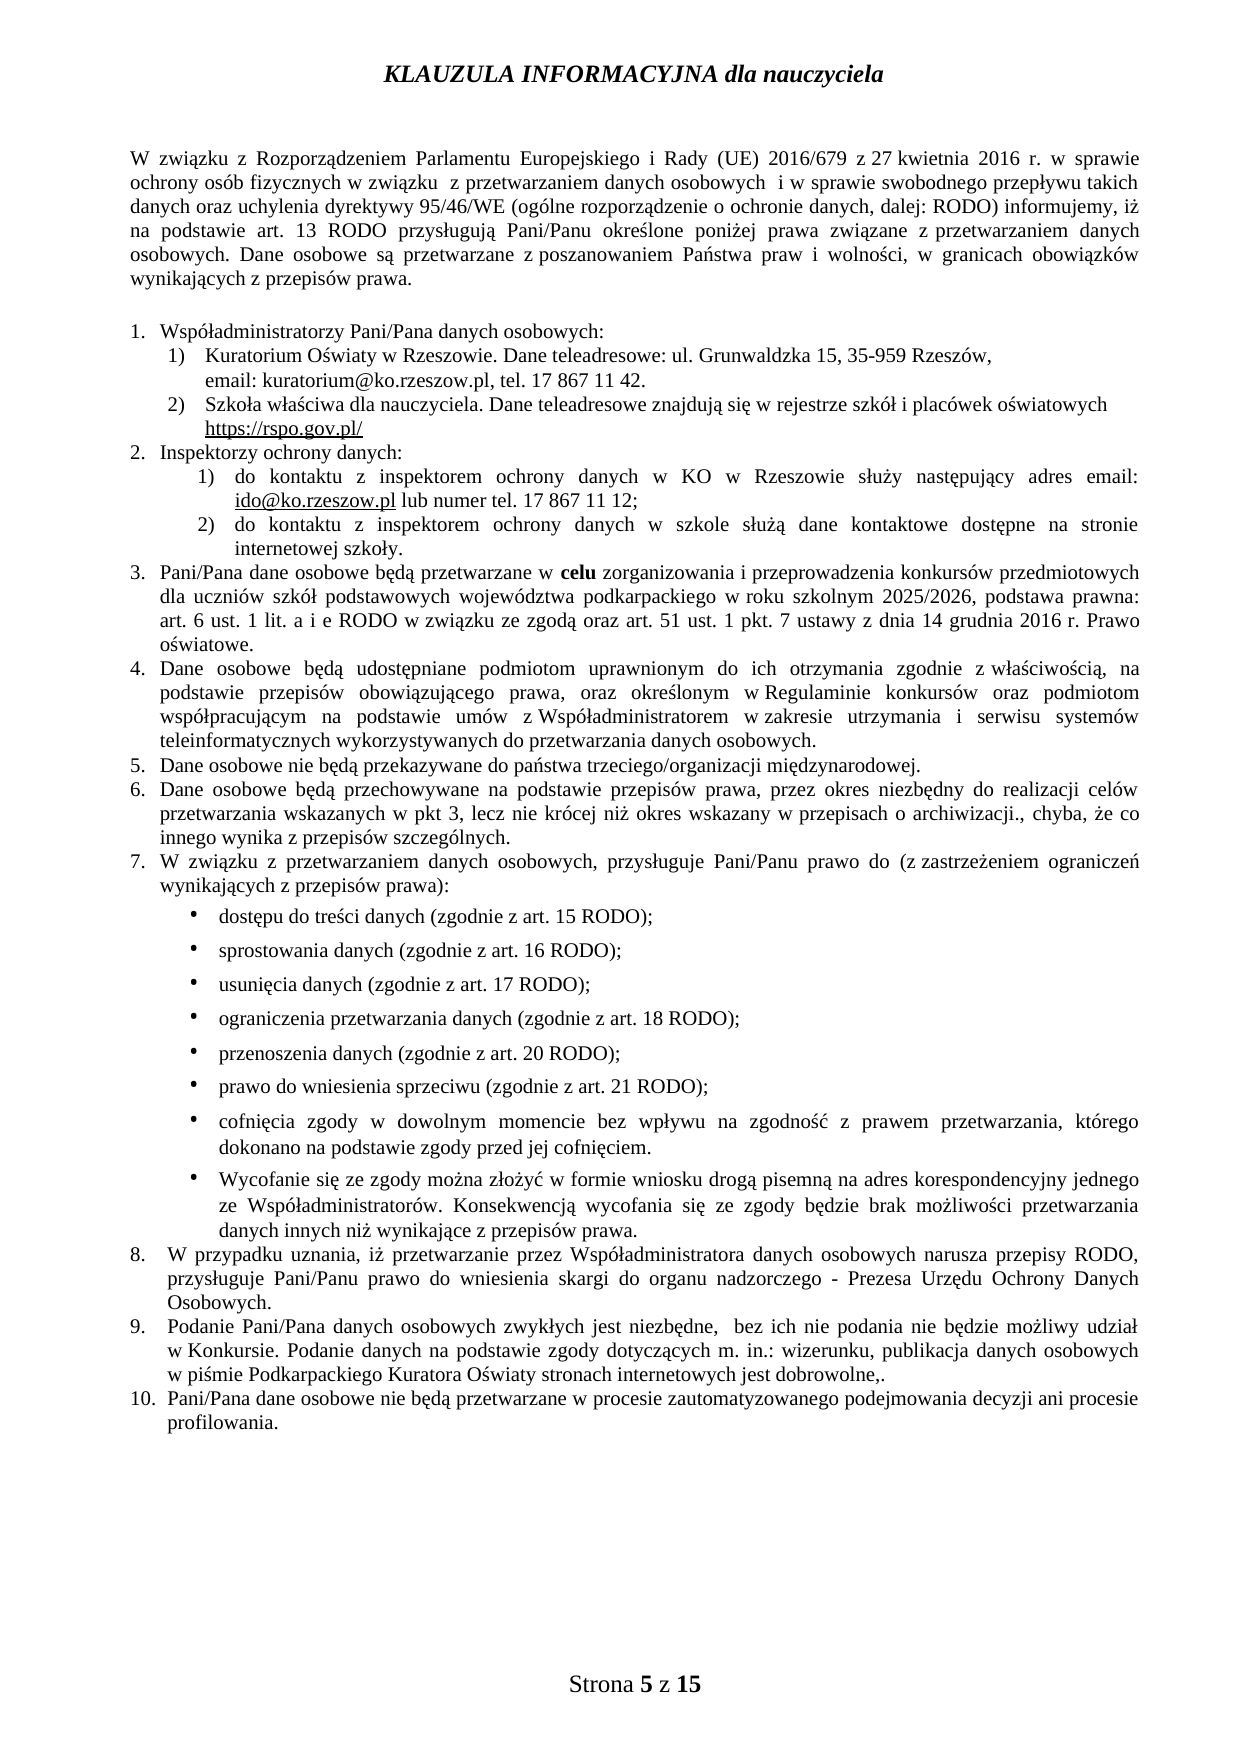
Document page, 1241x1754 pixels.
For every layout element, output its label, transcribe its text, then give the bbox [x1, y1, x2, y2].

list do kontaktu z inspektorem ochrony danych w szkole służą dane kontaktowe dostępne na stronie internetowej szkoły. [197, 512, 1140, 560]
list usunięcia danych (zgodnie z art. 17 RODO); [189, 965, 1140, 999]
list Inspektorzy ochrony danych: [130, 440, 1140, 464]
list Współadministratorzy Pani/Pana danych osobowych: [130, 319, 1140, 343]
list sprostowania danych (zgodnie z art. 16 RODO); [189, 931, 1140, 965]
list Dane osobowe nie będą przekazywane do państwa trzeciego/organizacji międzynarodowej. [130, 752, 1140, 777]
list prawo do wniesienia sprzeciwu (zgodnie z art. 21 RODO); [189, 1067, 1140, 1101]
list do kontaktu z inspektorem ochrony danych w KO w Rzeszowie służy następujący adres email: ido@ko.rzeszow.pl lub numer tel. 17 867 11 12; [197, 464, 1140, 512]
list W przypadku uznania, iż przetwarzanie przez Współadministratora danych osobowych narusza przepisy RODO, przysługuje Pani/Panu prawo do wniesienia skargi do organu nadzorczego - Prezesa Urzędu Ochrony Danych Osobowych. [130, 1242, 1140, 1314]
list Kuratorium Oświaty w Rzeszowie. Dane teleadresowe: ul. Grunwaldzka 15, 35-959 Rzeszów, email: kuratorium@ko.rzeszow.pl, tel. 17 867 11 42. [167, 343, 1140, 392]
list Dane osobowe będą przechowywane na podstawie przepisów prawa, przez okres niezbędny do realizacji celów przetwarzania wskazanych w pkt 3, lecz nie krócej niż okres wskazany w przepisach o archiwizacji., chyba, że co innego wynika z przepisów szczególnych. [130, 777, 1140, 849]
list przenoszenia danych (zgodnie z art. 20 RODO); [189, 1033, 1140, 1067]
text W związku z Rozporządzeniem Parlamentu Europejskiego i Rady (UE) 2016/679 z 27 kwietnia 2016 r. w sprawie ochrony osób fizycznych w związku z przetwarzaniem danych osobowych i w sprawie swobodnego przepływu takich danych oraz uchylenia dyrektywy 95/46/WE (ogólne rozporządzenie o ochronie danych, dalej: RODO) informujemy, iż na podstawie art. 13 RODO przysługują Pani/Panu określone poniżej prawa związane z przetwarzaniem danych osobowych. Dane osobowe są przetwarzane z poszanowaniem Państwa praw i wolności, w granicach obowiązków wynikających z przepisów prawa. [130, 146, 1140, 290]
list cofnięcia zgody w dowolnym momencie bez wpływu na zgodność z prawem przetwarzania, którego dokonano na podstawie zgody przed jej cofnięciem. [189, 1101, 1140, 1159]
text KLAUZULA INFORMACYJNA dla nauczyciela [130, 59, 1140, 88]
list Szkoła właściwa dla nauczyciela. Dane teleadresowe znajdują się w rejestrze szkół i placówek oświatowych https://rspo.gov.pl/ [167, 392, 1140, 440]
list dostępu do treści danych (zgodnie z art. 15 RODO); [189, 897, 1140, 931]
list Pani/Pana dane osobowe będą przetwarzane w celu zorganizowania i przeprowadzenia konkursów przedmiotowych dla uczniów szkół podstawowych województwa podkarpackiego w roku szkolnym 2025/2026, podstawa prawna: art. 6 ust. 1 lit. a i e RODO w związku ze zgodą oraz art. 51 ust. 1 pkt. 7 ustawy z dnia 14 grudnia 2016 r. Prawo oświatowe. [130, 560, 1140, 656]
list ograniczenia przetwarzania danych (zgodnie z art. 18 RODO); [189, 999, 1140, 1033]
list Podanie Pani/Pana danych osobowych zwykłych jest niezbędne, bez ich nie podania nie będzie możliwy udział w Konkursie. Podanie danych na podstawie zgody dotyczących m. in.: wizerunku, publikacja danych osobowych w piśmie Podkarpackiego Kuratora Oświaty stronach internetowych jest dobrowolne,. [130, 1314, 1140, 1386]
list Wycofanie się ze zgody można złożyć w formie wniosku drogą pisemną na adres korespondencyjny jednego ze Współadministratorów. Konsekwencją wycofania się ze zgody będzie brak możliwości przetwarzania danych innych niż wynikające z przepisów prawa. [189, 1159, 1140, 1242]
list Dane osobowe będą udostępniane podmiotom uprawnionym do ich otrzymania zgodnie z właściwością, na podstawie przepisów obowiązującego prawa, oraz określonym w Regulaminie konkursów oraz podmiotom współpracującym na podstawie umów z Współadministratorem w zakresie utrzymania i serwisu systemów teleinformatycznych wykorzystywanych do przetwarzania danych osobowych. [130, 656, 1140, 752]
list Pani/Pana dane osobowe nie będą przetwarzane w procesie zautomatyzowanego podejmowania decyzji ani procesie profilowania. [130, 1386, 1140, 1434]
list W związku z przetwarzaniem danych osobowych, przysługuje Pani/Panu prawo do (z zastrzeżeniem ograniczeń wynikających z przepisów prawa): [130, 849, 1140, 897]
